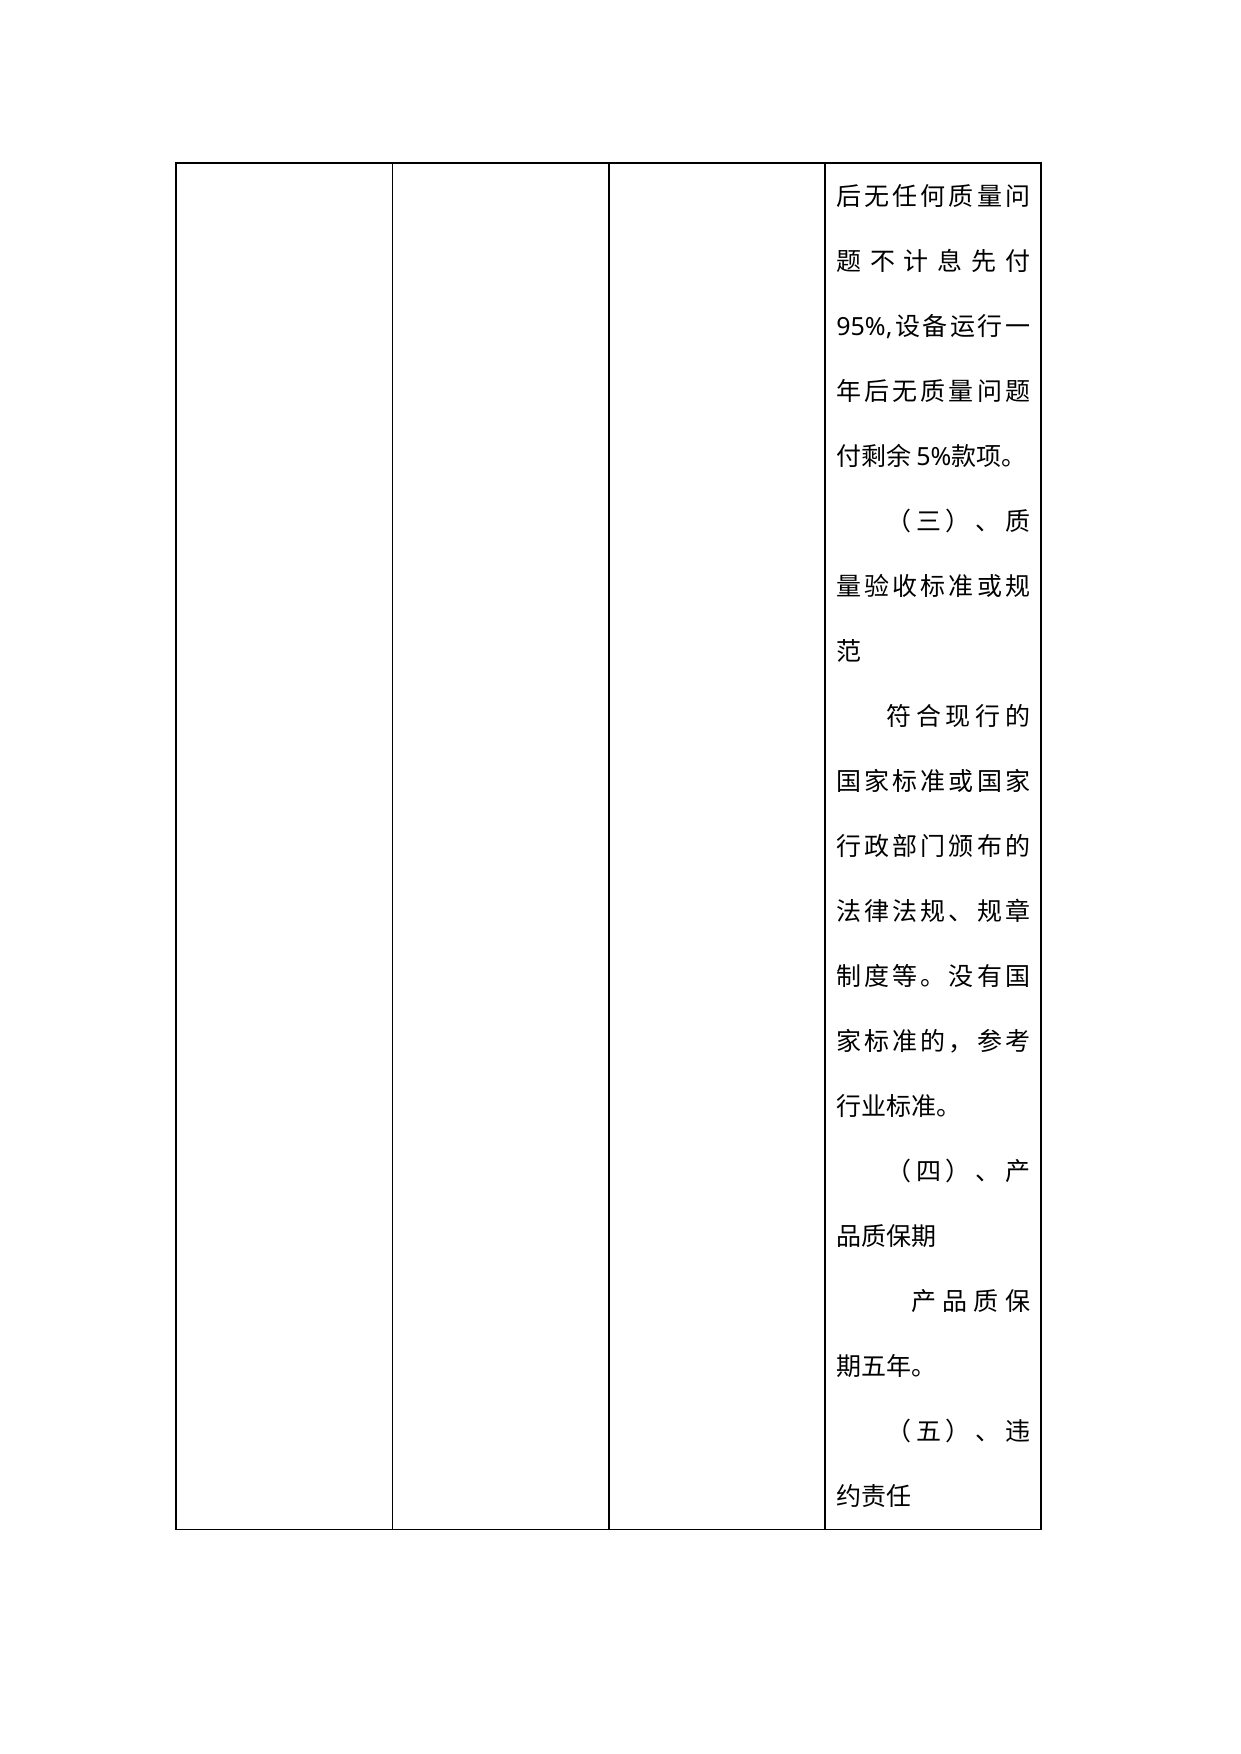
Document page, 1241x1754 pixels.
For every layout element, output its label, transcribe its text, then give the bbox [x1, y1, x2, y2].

table_cell 1 [393, 164, 608, 1528]
table_cell ★ [177, 164, 392, 1528]
table_cell [610, 164, 824, 1528]
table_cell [826, 164, 1040, 1528]
